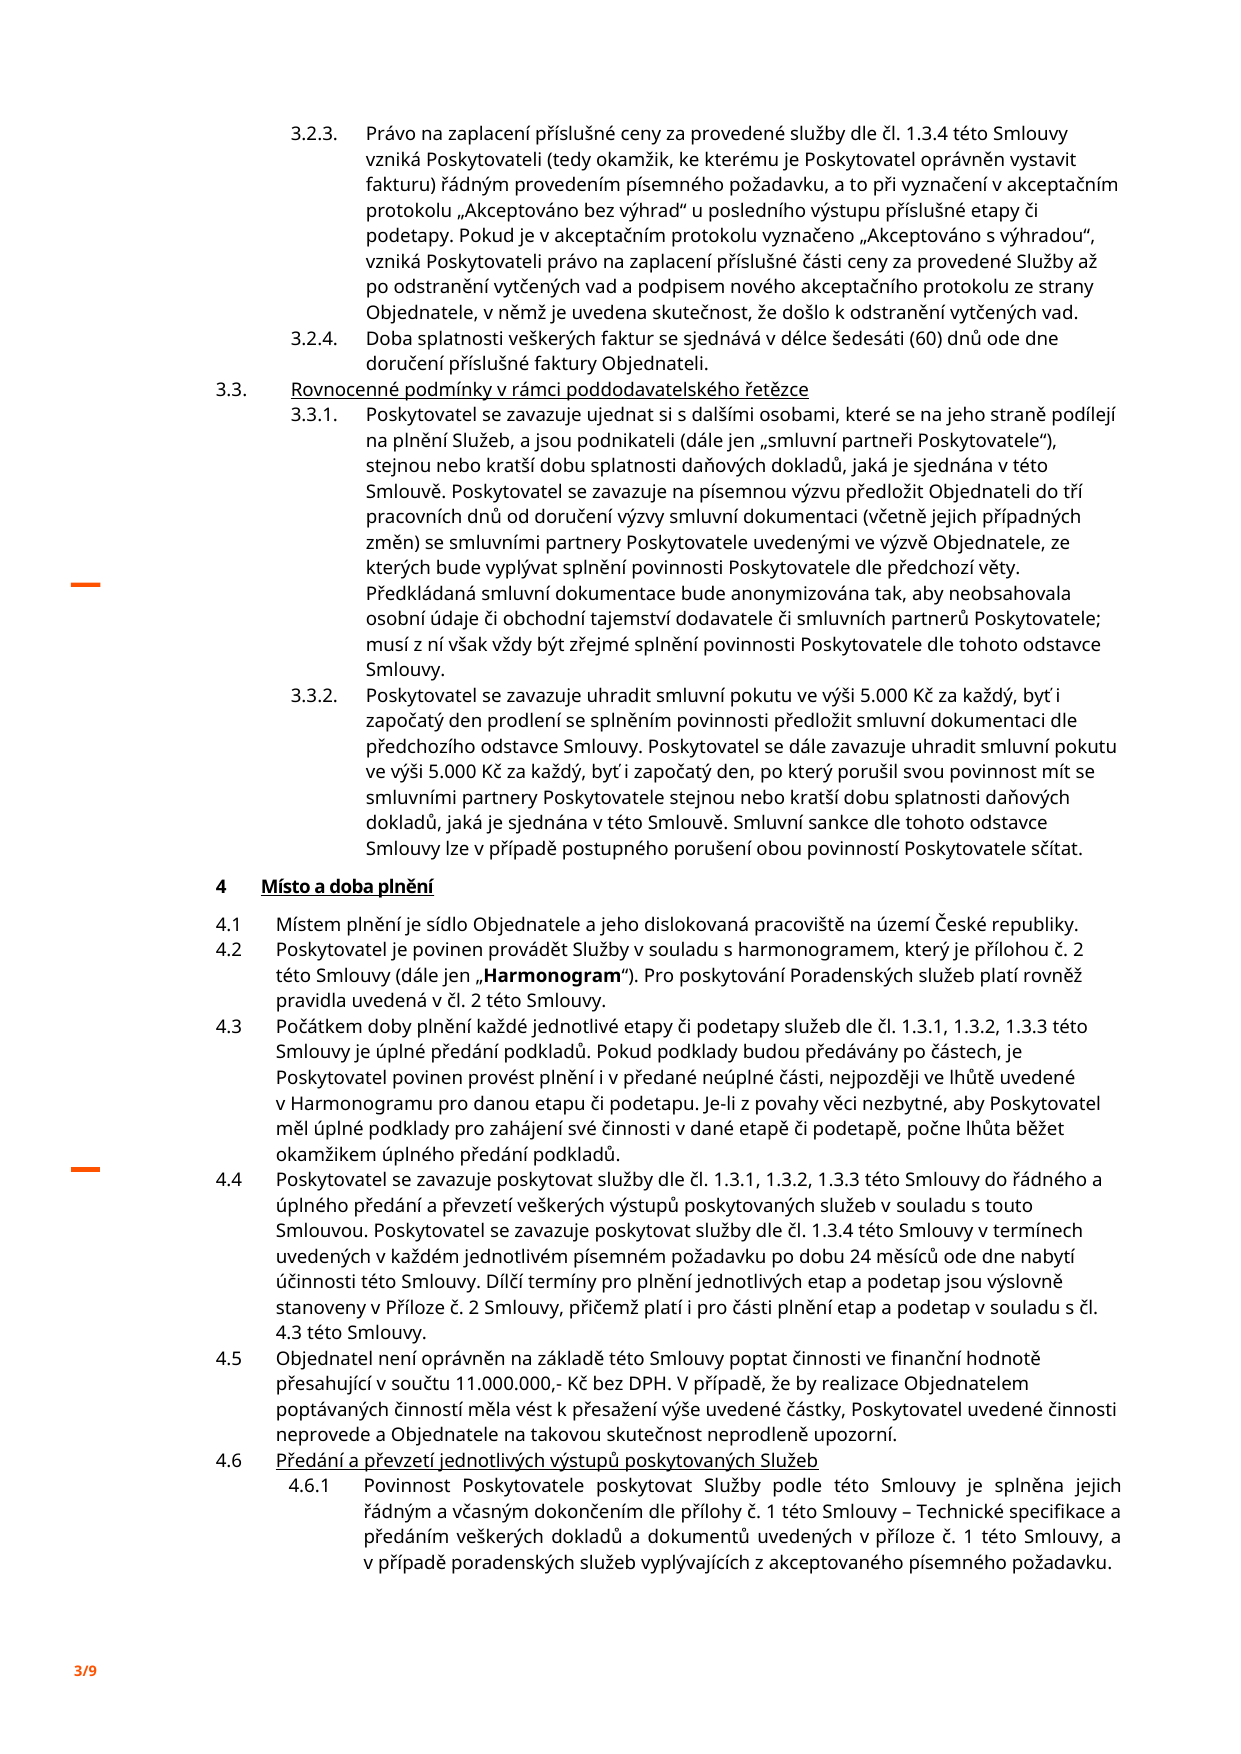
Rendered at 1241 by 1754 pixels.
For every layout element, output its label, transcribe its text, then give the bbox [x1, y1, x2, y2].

subtitle Poskytovatel se zavazuje poskytovat služby dle čl. 1.3.1, 1.3.2, 1.3.3 této Smlouvy do řádného a úplného předání a převzetí veškerých výstupů poskytovaných služeb v souladu s touto Smlouvou. Poskytovatel se zavazuje poskytovat služby dle čl. 1.3.4 této Smlouvy v termínech uvedených v každém jednotlivém písemném požadavku po dobu 24 měsíců ode dne nabytí účinnosti této Smlouvy. Dílčí termíny pro plnění jednotlivých etap a podetap jsou výslovně stanoveny v Příloze č. 2 Smlouvy, přičemž platí i pro části plnění etap a podetap v souladu s čl. 4.3 této Smlouvy. [216, 1166, 1122, 1345]
subtitle Poskytovatel je povinen provádět Služby v souladu s harmonogramem, který je přílohou č. 2 této Smlouvy (dále jen „Harmonogram“). Pro poskytování Poradenských služeb platí rovněž pravidla uvedená v čl. 2 této Smlouvy. [216, 937, 1122, 1013]
list Poskytovatel se zavazuje uhradit smluvní pokutu ve výši 5.000 Kč za každý, byť i započatý den prodlení se splněním povinnosti předložit smluvní dokumentaci dle předchozího odstavce Smlouvy. Poskytovatel se dále zavazuje uhradit smluvní pokutu ve výši 5.000 Kč za každý, byť i započatý den, po který porušil svou povinnost mít se smluvními partnery Poskytovatele stejnou nebo kratší dobu splatnosti daňových dokladů, jaká je sjednána v této Smlouvě. Smluvní sankce dle tohoto odstavce Smlouvy lze v případě postupného porušení obou povinností Poskytovatele sčítat. [291, 682, 1122, 861]
list Právo na zaplacení příslušné ceny za provedené služby dle čl. 1.3.4 této Smlouvy vzniká Poskytovateli (tedy okamžik, ke kterému je Poskytovatel oprávněn vystavit fakturu) řádným provedením písemného požadavku, a to při vyznačení v akceptačním protokolu „Akceptováno bez výhrad“ u posledního výstupu příslušné etapy či podetapy. Pokud je v akceptačním protokolu vyznačeno „Akceptováno s výhradou“, vzniká Poskytovateli právo na zaplacení příslušné části ceny za provedené Služby až po odstranění vytčených vad a podpisem nového akceptačního protokolu ze strany Objednatele, v němž je uvedena skutečnost, že došlo k odstranění vytčených vad. [291, 121, 1122, 325]
list Rovnocenné podmínky v rámci poddodavatelského řetězce [216, 376, 1122, 401]
subtitle Počátkem doby plnění každé jednotlivé etapy či podetapy služeb dle čl. 1.3.1, 1.3.2, 1.3.3 této Smlouvy je úplné předání podkladů. Pokud podklady budou předávány po částech, je Poskytovatel povinen provést plnění i v předané neúplné části, nejpozději ve lhůtě uvedené v Harmonogramu pro danou etapu či podetapu. Je-li z povahy věci nezbytné, aby Poskytovatel měl úplné podklady pro zahájení své činnosti v dané etapě či podetapě, počne lhůta běžet okamžikem úplného předání podkladů. [216, 1013, 1122, 1166]
subtitle Objednatel není oprávněn na základě této Smlouvy poptat činnosti ve finanční hodnotě přesahující v součtu 11.000.000,- Kč bez DPH. V případě, že by realizace Objednatelem poptávaných činností měla vést k přesažení výše uvedené částky, Poskytovatel uvedené činnosti neprovede a Objednatele na takovou skutečnost neprodleně upozorní. [216, 1345, 1122, 1447]
list Poskytovatel se zavazuje ujednat si s dalšími osobami, které se na jeho straně podílejí na plnění Služeb, a jsou podnikateli (dále jen „smluvní partneři Poskytovatele“), stejnou nebo kratší dobu splatnosti daňových dokladů, jaká je sjednána v této Smlouvě. Poskytovatel se zavazuje na písemnou výzvu předložit Objednateli do tří pracovních dnů od doručení výzvy smluvní dokumentaci (včetně jejich případných změn) se smluvními partnery Poskytovatele uvedenými ve výzvě Objednatele, ze kterých bude vyplývat splnění povinnosti Poskytovatele dle předchozí věty. Předkládaná smluvní dokumentace bude anonymizována tak, aby neobsahovala osobní údaje či obchodní tajemství dodavatele či smluvních partnerů Poskytovatele; musí z ní však vždy být zřejmé splnění povinnosti Poskytovatele dle tohoto odstavce Smlouvy. [291, 401, 1122, 682]
subtitle Místo a doba plnění [216, 873, 1122, 899]
subtitle Povinnost Poskytovatele poskytovat Služby podle této Smlouvy je splněna jejich řádným a včasným dokončením dle přílohy č. 1 této Smlouvy – Technické specifikace a předáním veškerých dokladů a dokumentů uvedených v příloze č. 1 této Smlouvy, a v případě poradenských služeb vyplývajících z akceptovaného písemného požadavku. [288, 1473, 1122, 1575]
subtitle Předání a převzetí jednotlivých výstupů poskytovaných Služeb [216, 1447, 1122, 1473]
list Doba splatnosti veškerých faktur se sjednává v délce šedesáti (60) dnů ode dne doručení příslušné faktury Objednateli. [291, 325, 1122, 376]
subtitle Místem plnění je sídlo Objednatele a jeho dislokovaná pracoviště na území České republiky. [216, 911, 1122, 937]
